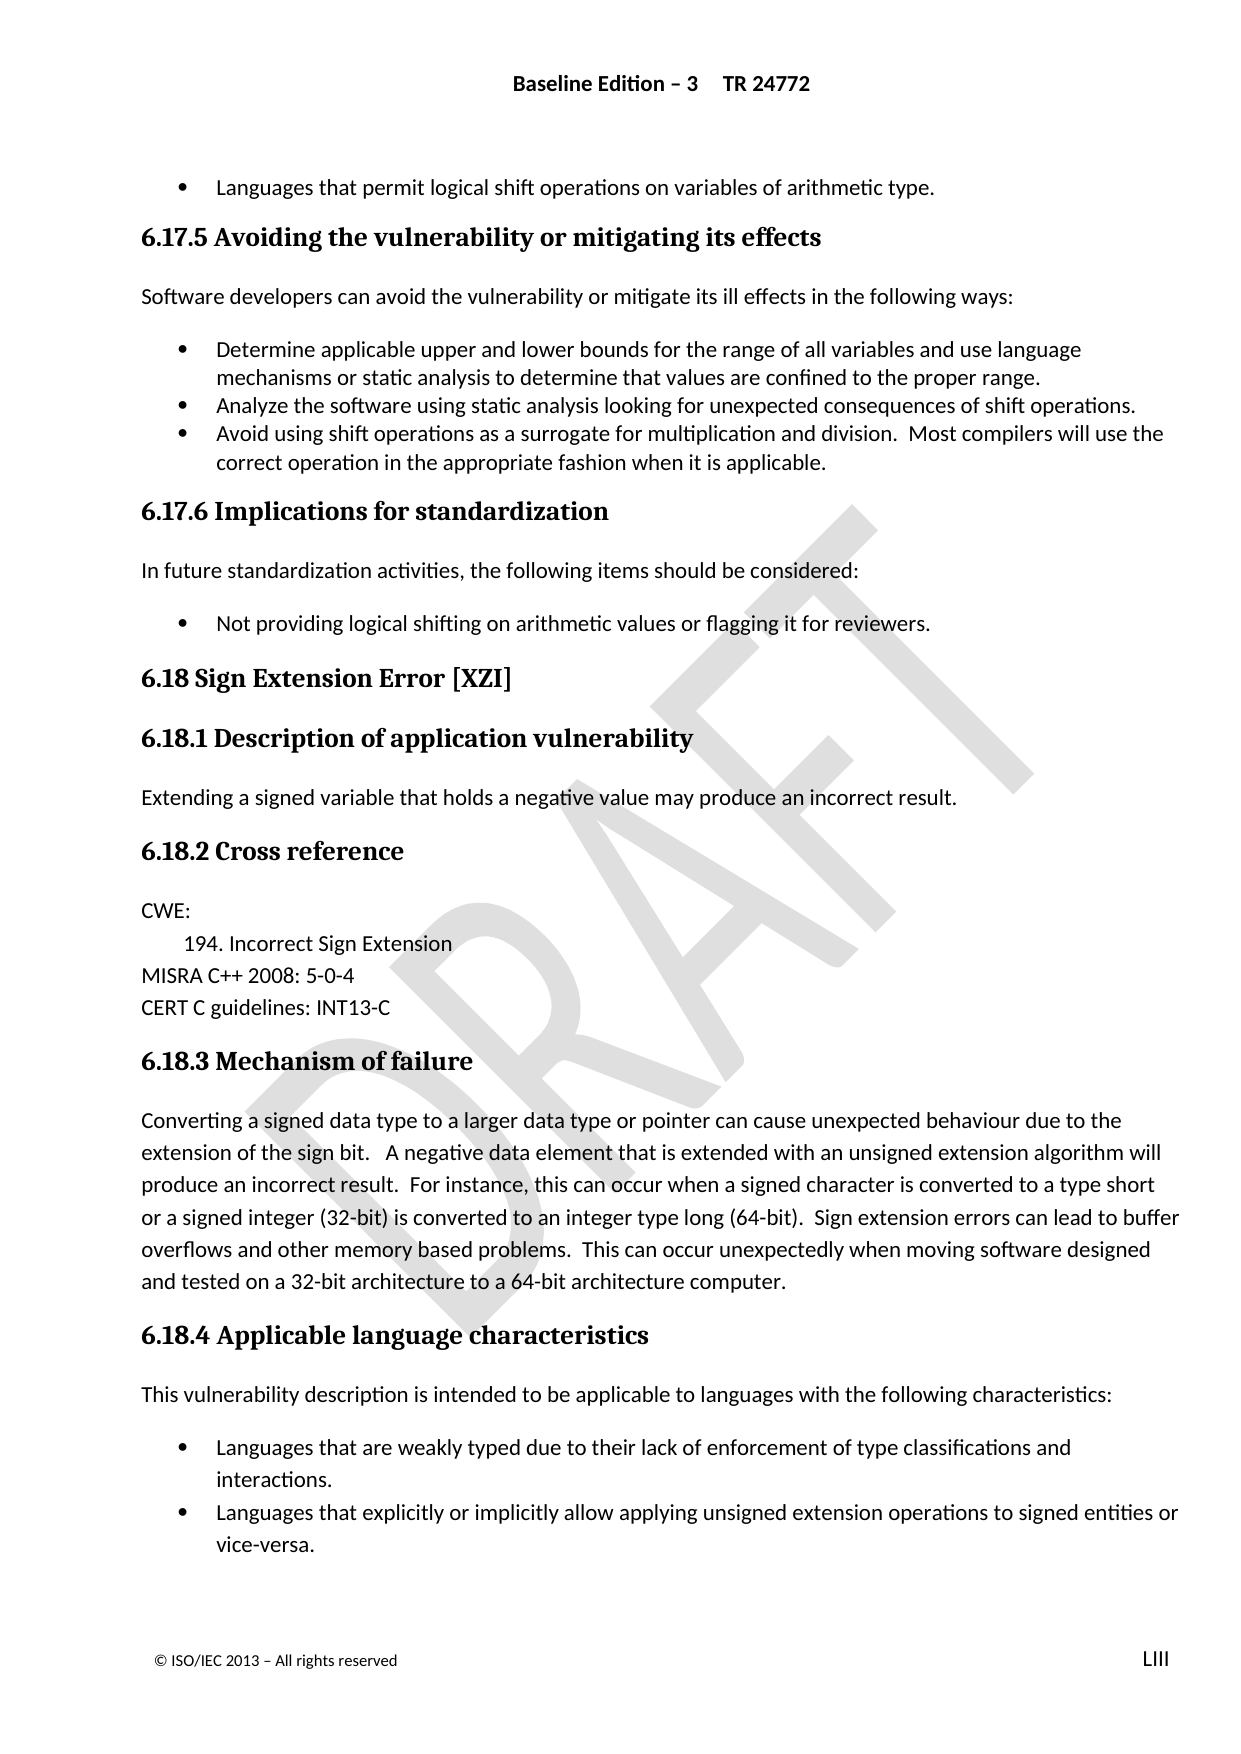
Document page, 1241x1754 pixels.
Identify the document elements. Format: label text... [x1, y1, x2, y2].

subtitle 6.17.6 Implications for standardization [141, 496, 1182, 528]
list Determine applicable upper and lower bounds for the range of all variables and use language mechanisms or static analysis to determine that values are confined to the proper range. [178, 336, 1182, 392]
text Converting a signed data type to a larger data type or pointer can cause unexpected behaviour due to the extension of the sign bit. A negative data element that is extended with an unsigned extension algorithm will produce an incorrect result. For instance, this can occur when a signed character is converted to a type short or a signed integer (32-bit) is converted to an integer type long (64-bit). Sign extension errors can lead to buffer overflows and other memory based problems. This can occur unexpectedly when moving software designed and tested on a 32-bit architecture to a 64-bit architecture computer. [141, 1106, 1182, 1295]
subtitle 6.18.1 Description of application vulnerability [141, 723, 1182, 754]
subtitle 6.18.3 Mechanism of failure [141, 1046, 1182, 1077]
subtitle 6.18 Sign Extension Error [XZI] [141, 663, 1182, 694]
list Languages that are weakly typed due to their lack of enforcement of type classifications and interactions. [178, 1433, 1182, 1493]
text Extending a signed variable that holds a negative value may produce an incorrect result. [141, 783, 1182, 811]
list Languages that explicitly or implicitly allow applying unsigned extension operations to signed entities or vice-versa. [178, 1498, 1182, 1558]
text In future standardization activities, the following items should be considered: [141, 557, 1182, 584]
text CWE: [141, 897, 1182, 924]
text This vulnerability description is intended to be applicable to languages with the following characteristics: [141, 1380, 1182, 1408]
text CERT C guidelines: INT13-C [141, 993, 1182, 1021]
list Analyze the software using static analysis looking for unexpected consequences of shift operations. [178, 392, 1182, 419]
list Languages that permit logical shift operations on variables of arithmetic type. [178, 173, 1182, 202]
subtitle 6.18.2 Cross reference [141, 836, 1182, 868]
subtitle 6.18.4 Applicable language characteristics [141, 1320, 1182, 1351]
list Avoid using shift operations as a surrogate for multiplication and division. Most compilers will use the correct operation in the appropriate fashion when it is applicable. [178, 419, 1182, 476]
text 194. Incorrect Sign Extension [183, 929, 1182, 957]
list Not providing logical shifting on arithmetic values or flagging it for reviewers. [178, 609, 1182, 638]
text Software developers can avoid the vulnerability or mitigate its ill effects in the following ways: [141, 282, 1182, 311]
subtitle 6.17.5 Avoiding the vulnerability or mitigating its effects [141, 222, 1182, 253]
text MISRA C++ 2008: 5-0-4 [141, 961, 1182, 989]
